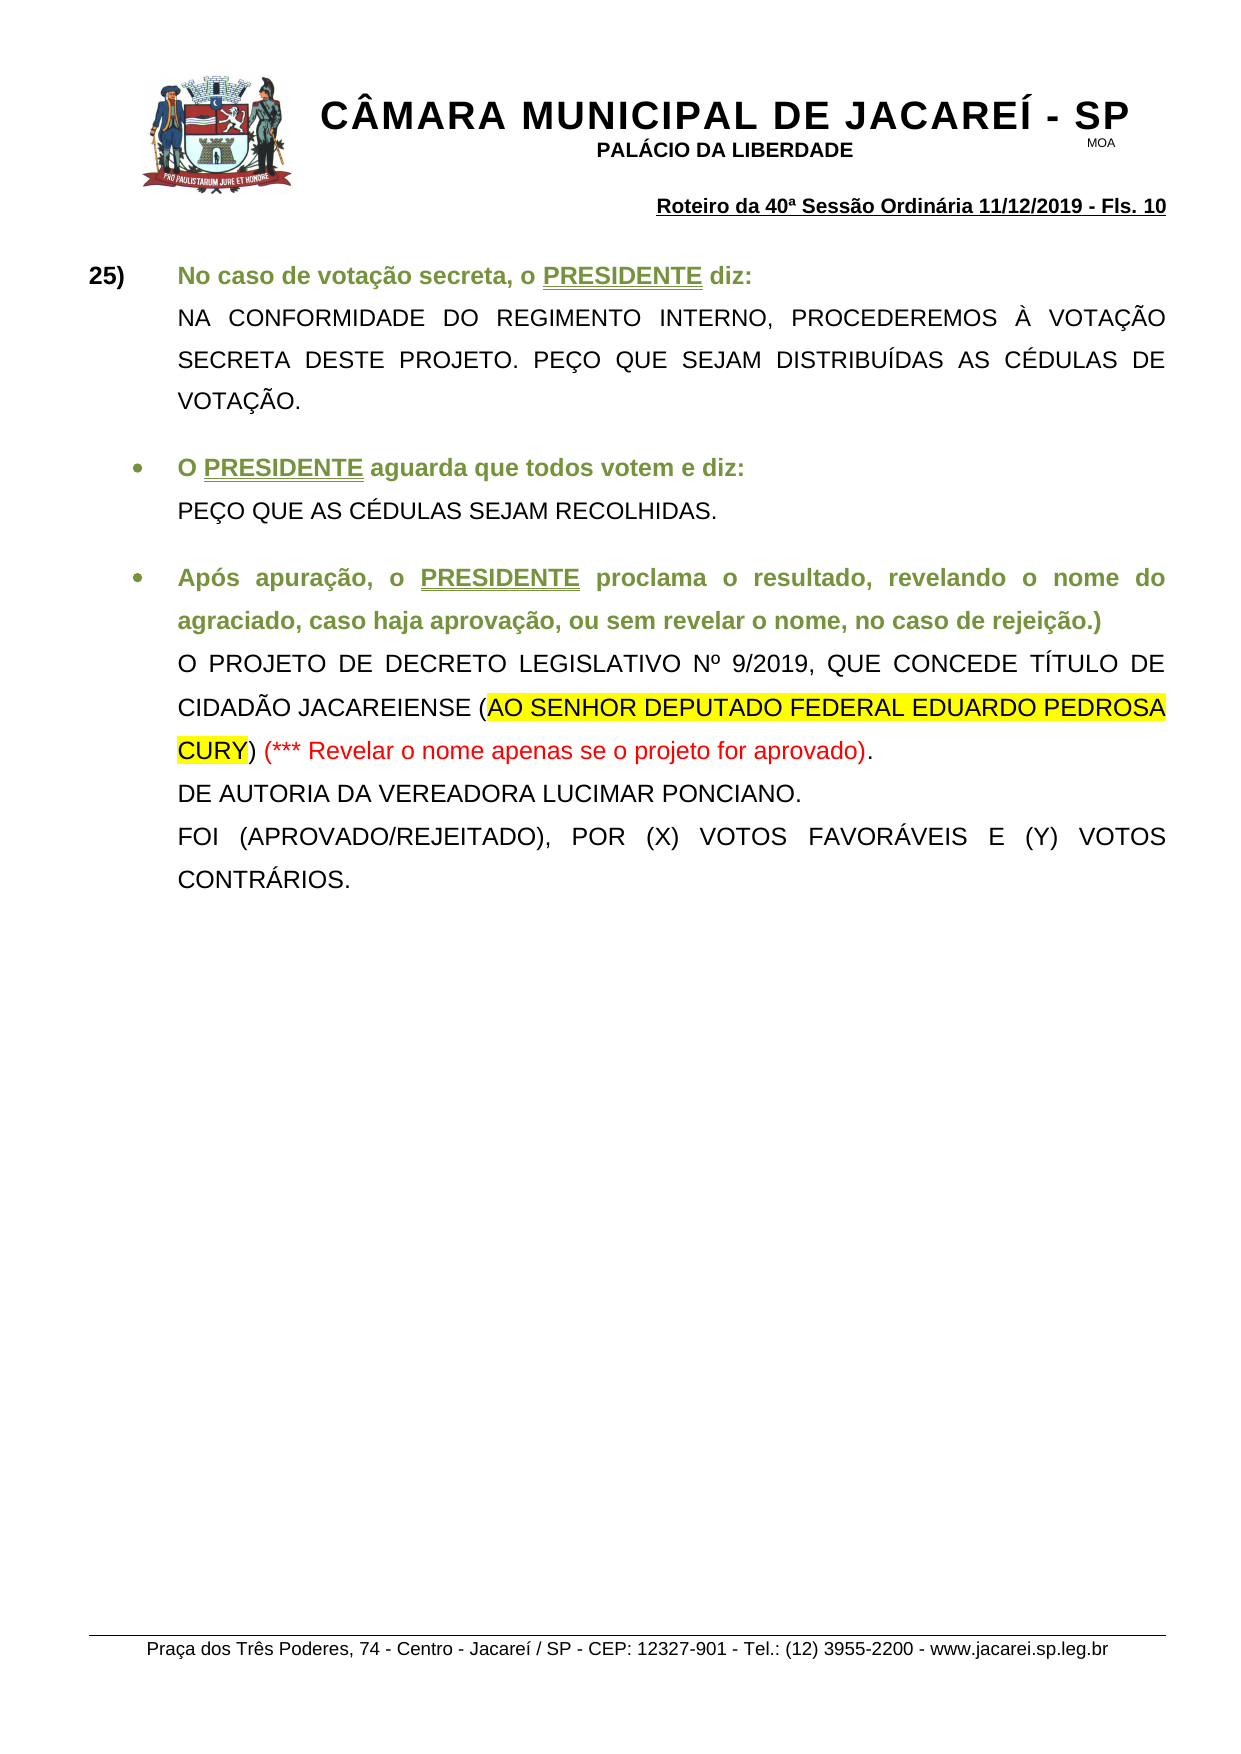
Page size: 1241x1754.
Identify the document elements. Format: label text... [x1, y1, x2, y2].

text o PROJETO DE DECRETO LEGISLATIVO Nº 9/2019, que CONCEDE TÍTULO DE CIDADÃO jacareiense (ao senhor deputado federal eduardo pedrosa cury) (*** Revelar o nome apenas se o projeto for aprovado). [177, 649, 1166, 764]
list Após apuração, o PRESIDENTE proclama o resultado, revelando o nome do agraciado, caso haja aprovação, ou sem revelar o nome, no caso de rejeição.) [133, 563, 1166, 635]
text FOI (APROVADO/REJEITADO), POR (X) VOTOS FAVORÁVEIS E (Y) VOTOS CONTRÁRIOS. [177, 822, 1166, 894]
text PEÇO QUE AS CÉDULAS SEJAM RECOLHIDAS. [177, 497, 1166, 524]
list O PRESIDENTE aguarda que todos votem e diz: [133, 453, 1166, 482]
picture [142, 75, 292, 194]
list No caso de votação secreta, o PRESIDENTE diz: [89, 261, 1166, 290]
text de AUTORIA da VEREADORa lucimar ponciano. [177, 779, 1166, 807]
text NA CONFORMIDADE DO REGIMENTO INTERNO, PROCEDEREMOS À VOTAÇÃO SECRETA DESTE PROJETO. PEÇO QUE SEJAM DISTRIBUÍDAS AS CÉDULAS DE VOTAÇÃO. [177, 304, 1166, 415]
